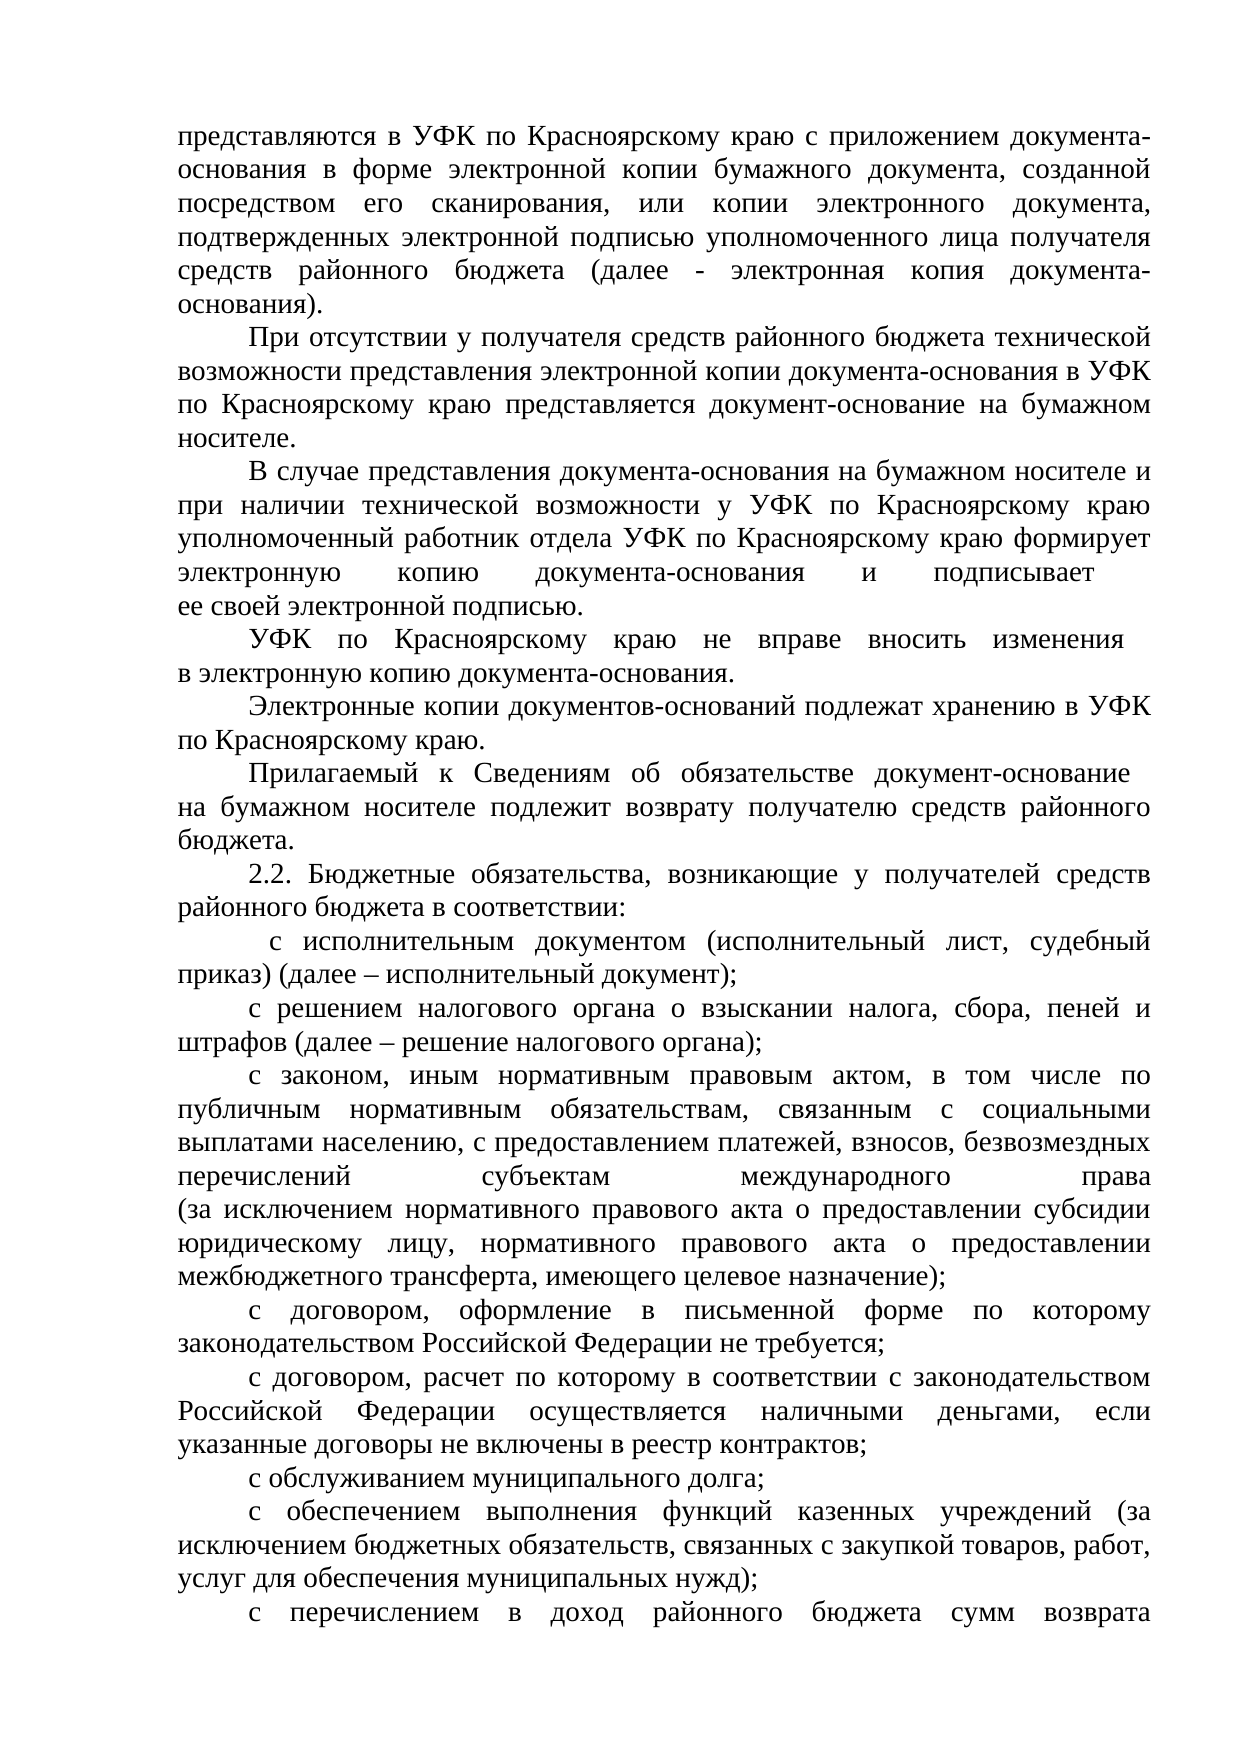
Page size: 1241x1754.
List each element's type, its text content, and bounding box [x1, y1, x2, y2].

text с решением налогового органа о взыскании налога, сбора, пеней и штрафов (далее – решение налогового органа); [177, 990, 1152, 1057]
text с договором, расчет по которому в соответствии с законодательством Российской Федерации осуществляется наличными деньгами, если указанные договоры не включены в реестр контрактов; [177, 1359, 1152, 1460]
text В случае представления документа-основания на бумажном носителе и при наличии технической возможности у УФК по Красноярскому краю уполномоченный работник отдела УФК по Красноярскому краю формирует электронную копию документа-основания и подписывает ее своей электронной подписью. [177, 453, 1152, 621]
text 2.2. Бюджетные обязательства, возникающие у получателей средств районного бюджета в соответствии: [177, 856, 1152, 923]
text с исполнительным документом (исполнительный лист, судебный приказ) (далее – исполнительный документ); [177, 923, 1152, 990]
text с обслуживанием муниципального долга; [177, 1460, 1152, 1493]
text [177, 118, 1152, 319]
text При отсутствии у получателя средств районного бюджета технической возможности представления электронной копии документа-основания в УФК по Красноярскому краю представляется документ-основание на бумажном носителе. [177, 319, 1152, 453]
text с обеспечением выполнения функций казенных учреждений (за исключением бюджетных обязательств, связанных с закупкой товаров, работ, услуг для обеспечения муниципальных нужд); [177, 1493, 1152, 1594]
text с договором, оформление в письменной форме по которому законодательством Российской Федерации не требуется; [177, 1292, 1152, 1359]
text с законом, иным нормативным правовым актом, в том числе по публичным нормативным обязательствам, связанным с социальными выплатами населению, с предоставлением платежей, взносов, безвозмездных перечислений субъектам международного права (за исключением нормативного правового акта о предоставлении субсидии юридическому лицу, нормативного правового акта о предоставлении межбюджетного трансферта, имеющего целевое назначение); [177, 1057, 1152, 1292]
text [177, 1594, 1152, 1627]
text Электронные копии документов-оснований подлежат хранению в УФК по Красноярскому краю. [177, 688, 1152, 755]
text УФК по Красноярскому краю не вправе вносить изменения в электронную копию документа-основания. [177, 621, 1152, 688]
text Прилагаемый к Сведениям об обязательстве документ-основание на бумажном носителе подлежит возврату получателю средств районного бюджета. [177, 755, 1152, 856]
